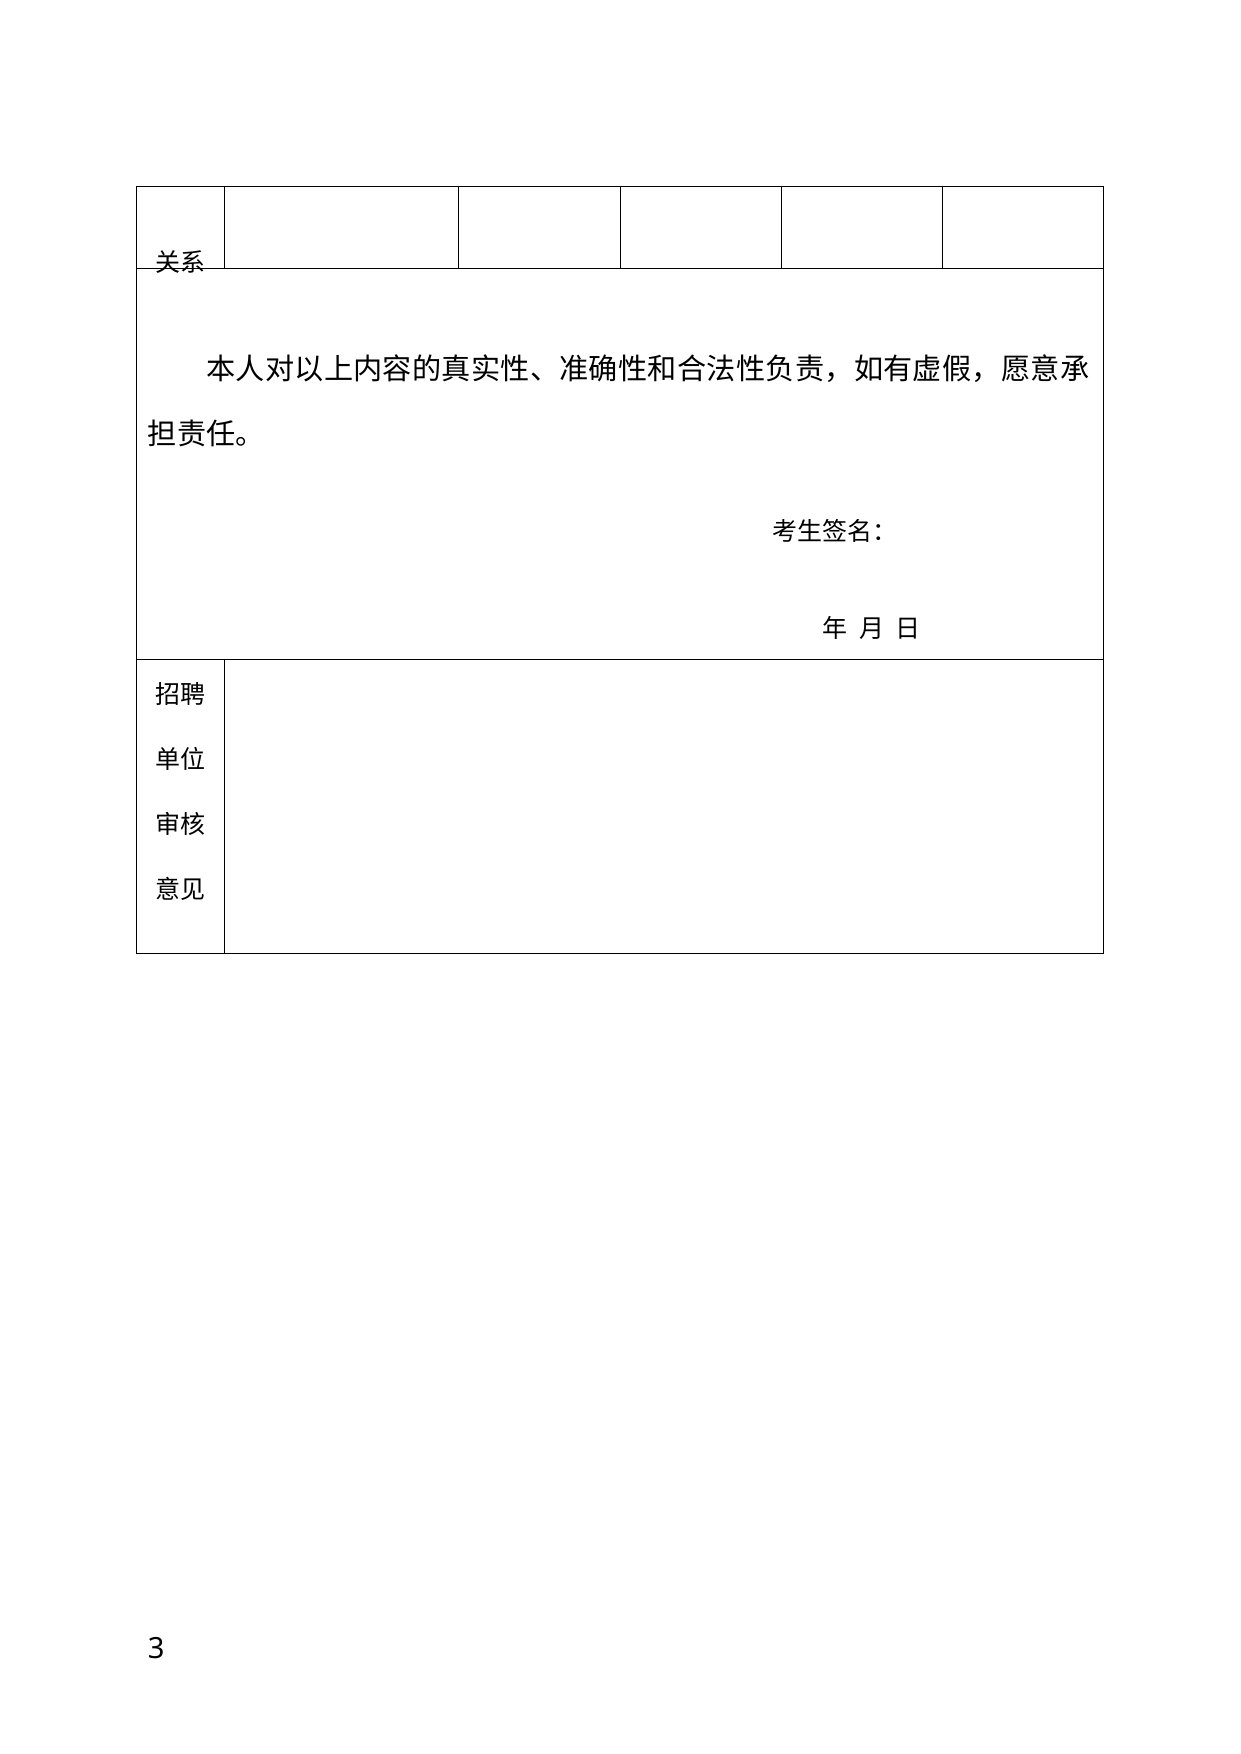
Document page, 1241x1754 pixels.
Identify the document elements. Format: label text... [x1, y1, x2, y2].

table_cell [225, 187, 458, 268]
table_cell [782, 187, 942, 268]
table_cell [621, 187, 781, 268]
table_cell 本人对以上内容的真实性、准确性和合法性负责，如有虚假，愿意承担责任。 考生签名： 年 月 日 [137, 269, 1103, 659]
table_cell [459, 187, 620, 268]
table_cell 招聘 单位 审核 意见 [137, 660, 224, 953]
table_cell [225, 660, 1103, 953]
table_cell [943, 187, 1103, 268]
